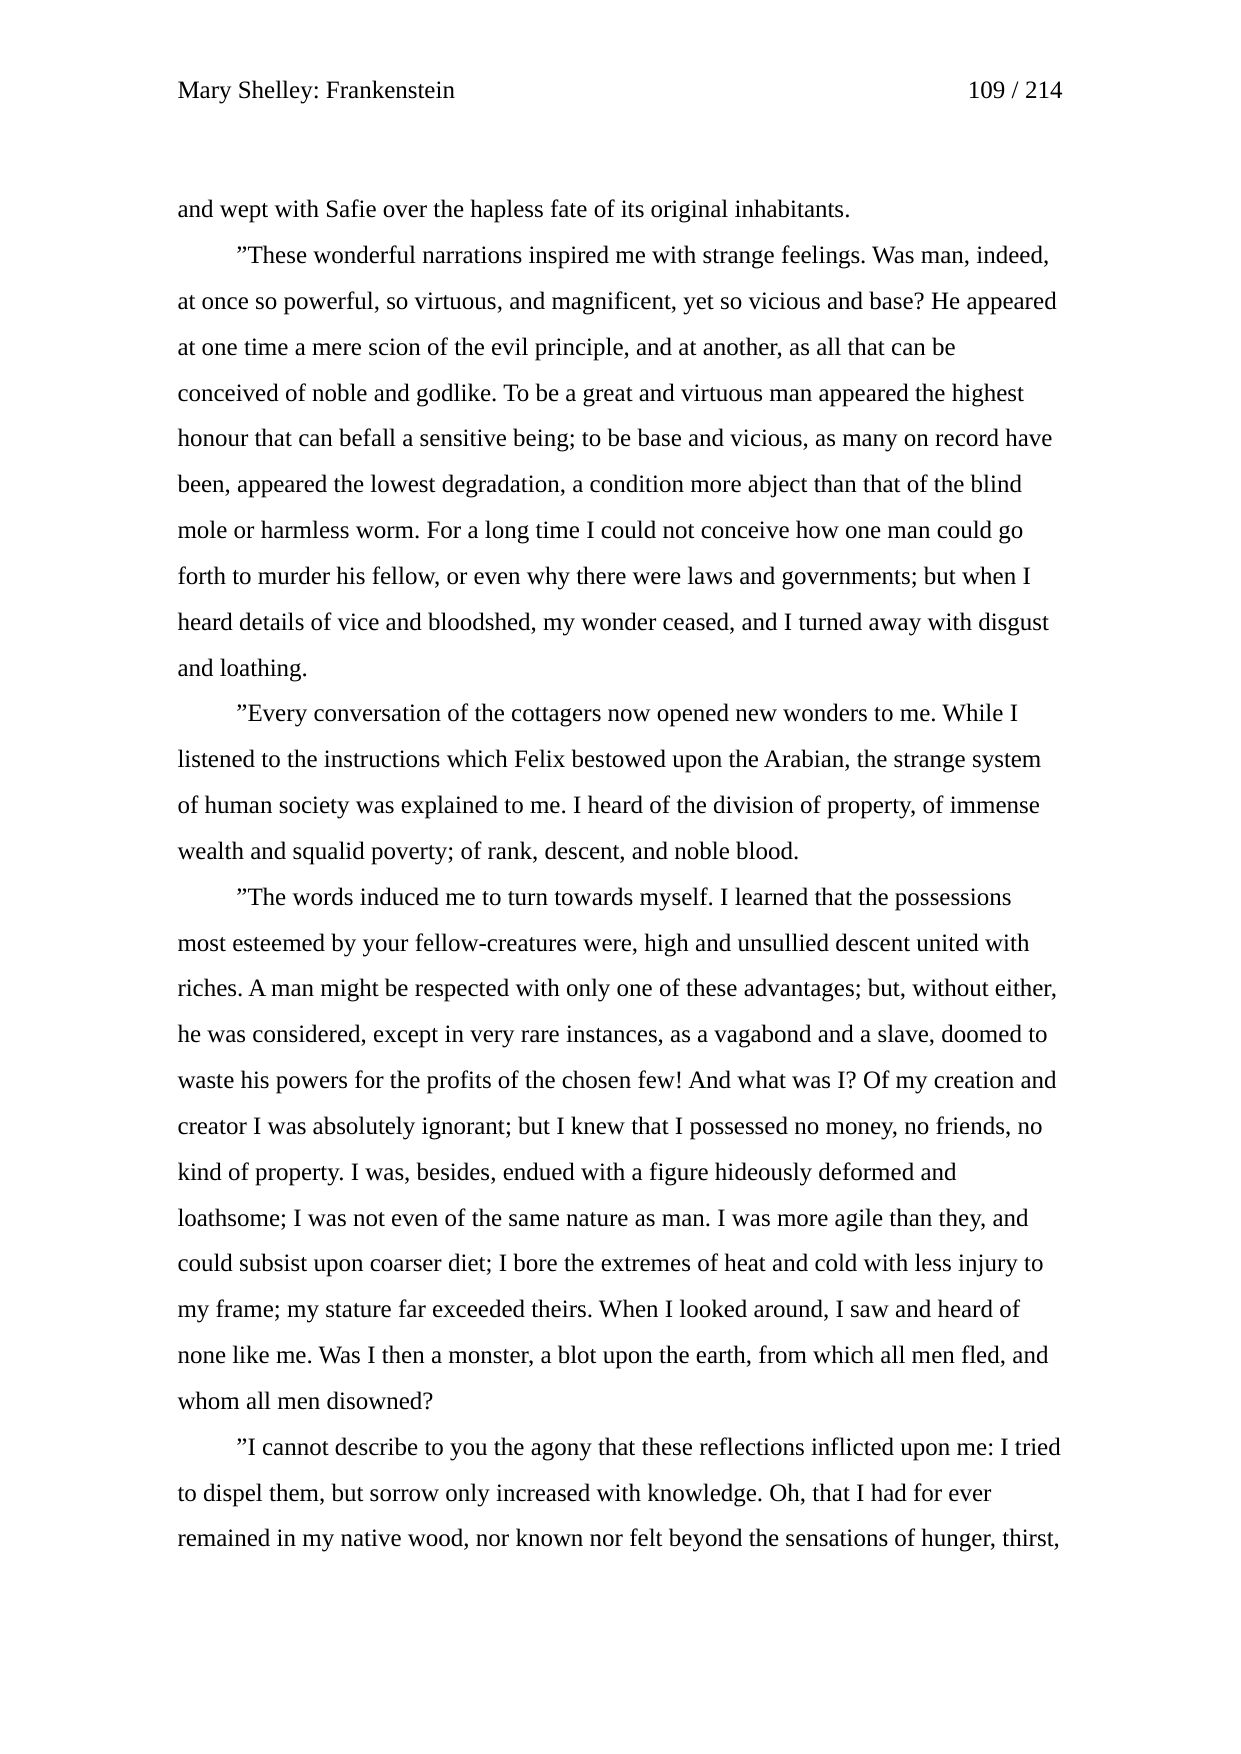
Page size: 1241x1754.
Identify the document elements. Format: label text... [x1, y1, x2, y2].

text ”These wonderful narrations inspired me with strange feelings. Was man, indeed, at once so powerful, so virtuous, and magnificent, yet so vicious and base? He appeared at one time a mere scion of the evil principle, and at another, as all that can be conceived of noble and godlike. To be a great and virtuous man appeared the highest honour that can befall a sensitive being; to be base and vicious, as many on record have been, appeared the lowest degradation, a condition more abject than that of the blind mole or harmless worm. For a long time I could not conceive how one man could go forth to murder his fellow, or even why there were laws and governments; but when I heard details of vice and bloodshed, my wonder ceased, and I turned away with disgust and loathing. [177, 223, 1063, 681]
text ”Every conversation of the cottagers now opened new wonders to me. While I listened to the instructions which Felix bestowed upon the Arabian, the strange system of human society was explained to me. I heard of the division of property, of immense wealth and squalid poverty; of rank, descent, and noble blood. [177, 681, 1063, 865]
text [177, 177, 1063, 223]
text ”The words induced me to turn towards myself. I learned that the possessions most esteemed by your fellow-creatures were, high and unsullied descent united with riches. A man might be respected with only one of these advantages; but, without either, he was considered, except in very rare instances, as a vagabond and a slave, doomed to waste his powers for the profits of the chosen few! And what was I? Of my creation and creator I was absolutely ignorant; but I knew that I possessed no money, no friends, no kind of property. I was, besides, endued with a figure hideously deformed and loathsome; I was not even of the same nature as man. I was more agile than they, and could subsist upon coarser diet; I bore the extremes of heat and cold with less injury to my frame; my stature far exceeded theirs. When I looked around, I saw and heard of none like me. Was I then a monster, a blot upon the earth, from which all men fled, and whom all men disowned? [177, 865, 1063, 1415]
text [177, 1415, 1063, 1552]
